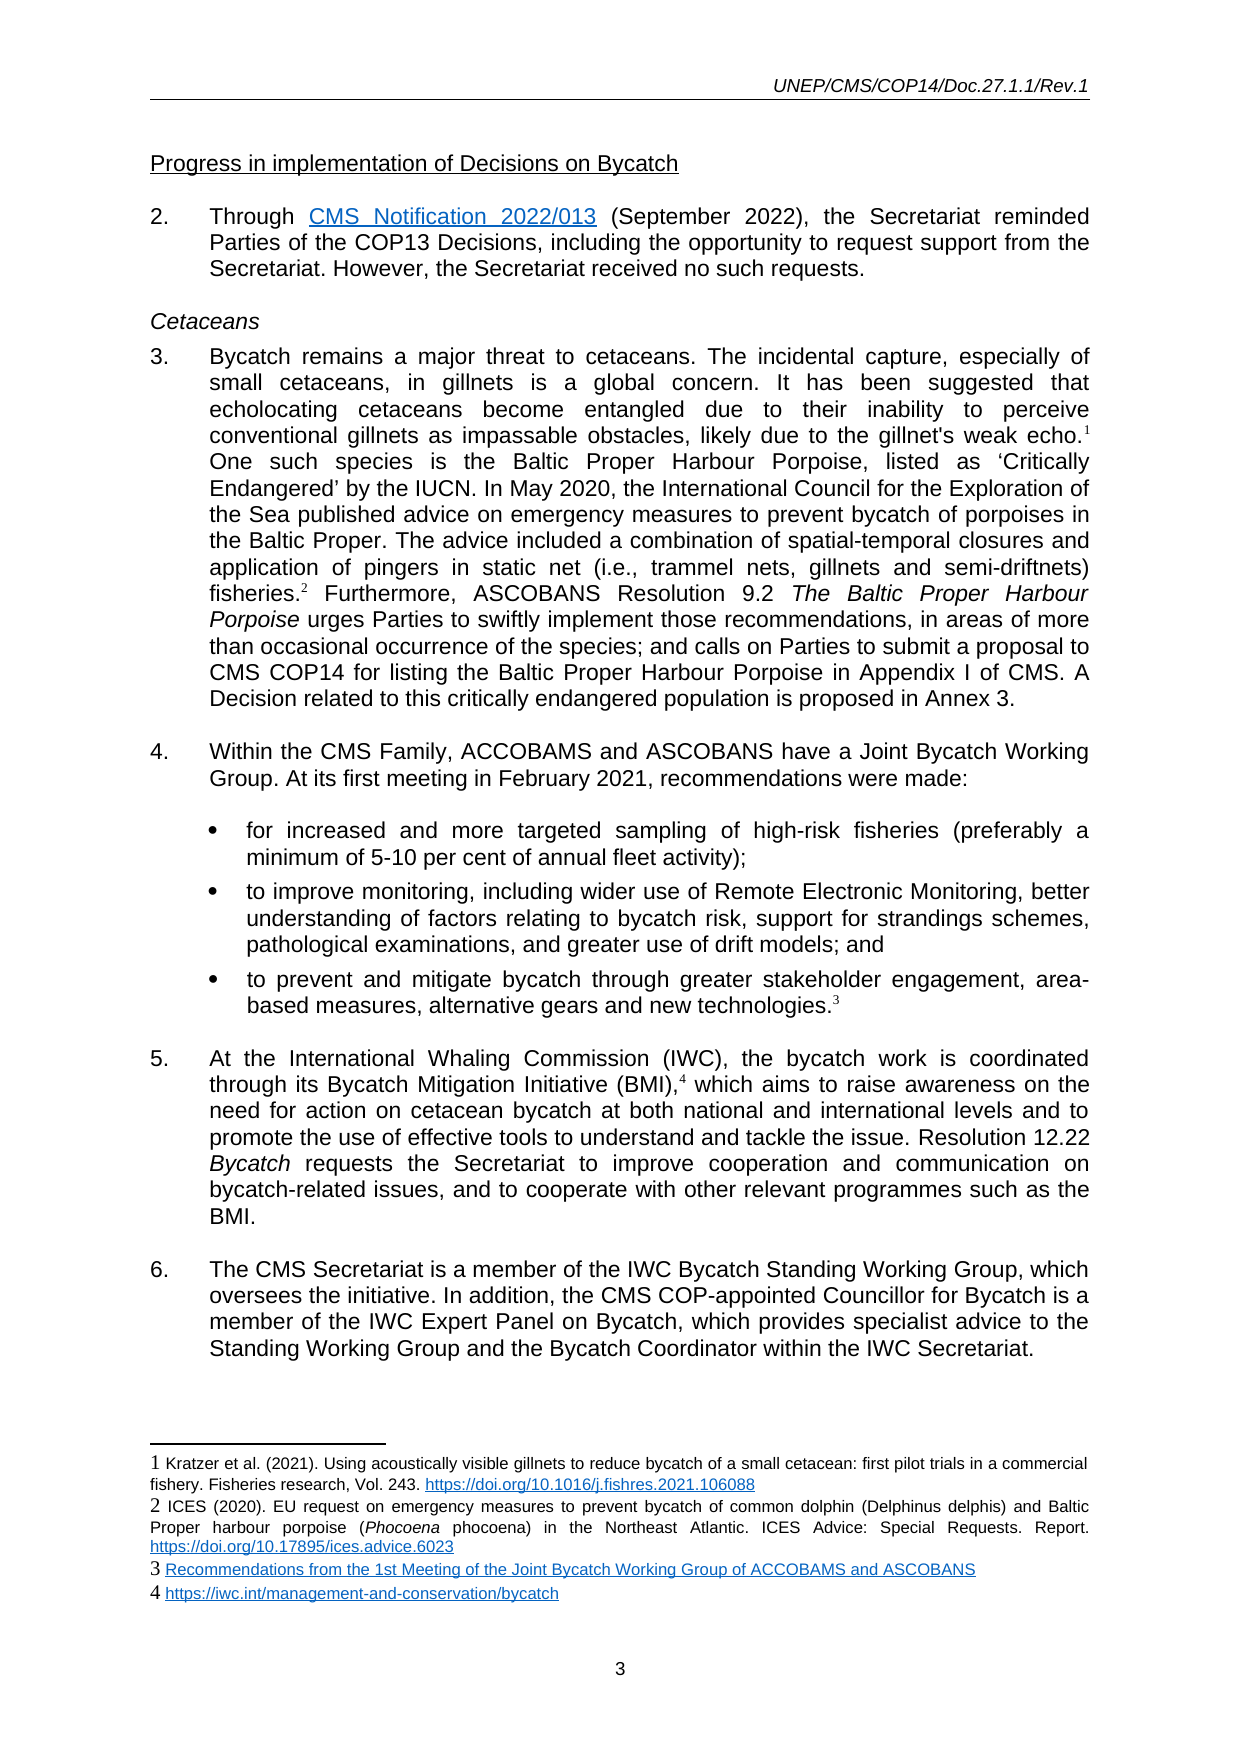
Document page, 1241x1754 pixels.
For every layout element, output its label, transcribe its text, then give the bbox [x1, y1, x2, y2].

list to prevent and mitigate bycatch through greater stakeholder engagement, area-based measures, alternative gears and new technologies. [209, 966, 1090, 1018]
list The CMS Secretariat is a member of the IWC Bycatch Standing Working Group, which oversees the initiative. In addition, the CMS COP-appointed Councillor for Bycatch is a member of the IWC Expert Panel on Bycatch, which provides specialist advice to the Standing Working Group and the Bycatch Coordinator within the IWC Secretariat. [150, 1256, 1090, 1361]
list Through CMS Notification 2022/013 (September 2022), the Secretariat reminded Parties of the COP13 Decisions, including the opportunity to request support from the Secretariat. However, the Secretariat received no such requests. [150, 203, 1090, 282]
list Within the CMS Family, ACCOBAMS and ASCOBANS have a Joint Bycatch Working Group. At its first meeting in February 2021, recommendations were made: [150, 738, 1090, 791]
list for increased and more targeted sampling of high-risk fisheries (preferably a minimum of 5-10 per cent of annual fleet activity); [208, 817, 1090, 870]
list Bycatch remains a major threat to cetaceans. The incidental capture, especially of small cetaceans, in gillnets is a global concern. It has been suggested that echolocating cetaceans become entangled due to their inability to perceive conventional gillnets as impassable obstacles, likely due to the gillnet's weak echo. One such species is the Baltic Proper Harbour Porpoise, listed as ‘Critically Endangered’ by the IUCN. In May 2020, the International Council for the Exploration of the Sea published advice on emergency measures to prevent bycatch of porpoises in the Baltic Proper. The advice included a combination of spatial-temporal closures and application of pingers in static net (i.e., trammel nets, gillnets and semi-driftnets) fisheries. Furthermore, ASCOBANS Resolution 9.2 The Baltic Proper Harbour Porpoise urges Parties to swiftly implement those recommendations, in areas of more than occasional occurrence of the species; and calls on Parties to submit a proposal to CMS COP14 for listing the Baltic Proper Harbour Porpoise in Appendix I of CMS. A Decision related to this critically endangered population is proposed in Annex 3. [150, 343, 1090, 712]
list At the International Whaling Commission (IWC), the bycatch work is coordinated through its Bycatch Mitigation Initiative (BMI), which aims to raise awareness on the need for action on cetacean bycatch at both national and international levels and to promote the use of effective tools to understand and tackle the issue. Resolution 12.22 Bycatch requests the Secretariat to improve cooperation and communication on bycatch-related issues, and to cooperate with other relevant programmes such as the BMI. [150, 1045, 1090, 1229]
text Cetaceans [150, 308, 1090, 334]
text Progress in implementation of Decisions on Bycatch [150, 150, 1090, 176]
list to improve monitoring, including wider use of Remote Electronic Monitoring, better understanding of factors relating to bycatch risk, support for strandings schemes, pathological examinations, and greater use of drift models; and [208, 878, 1090, 957]
